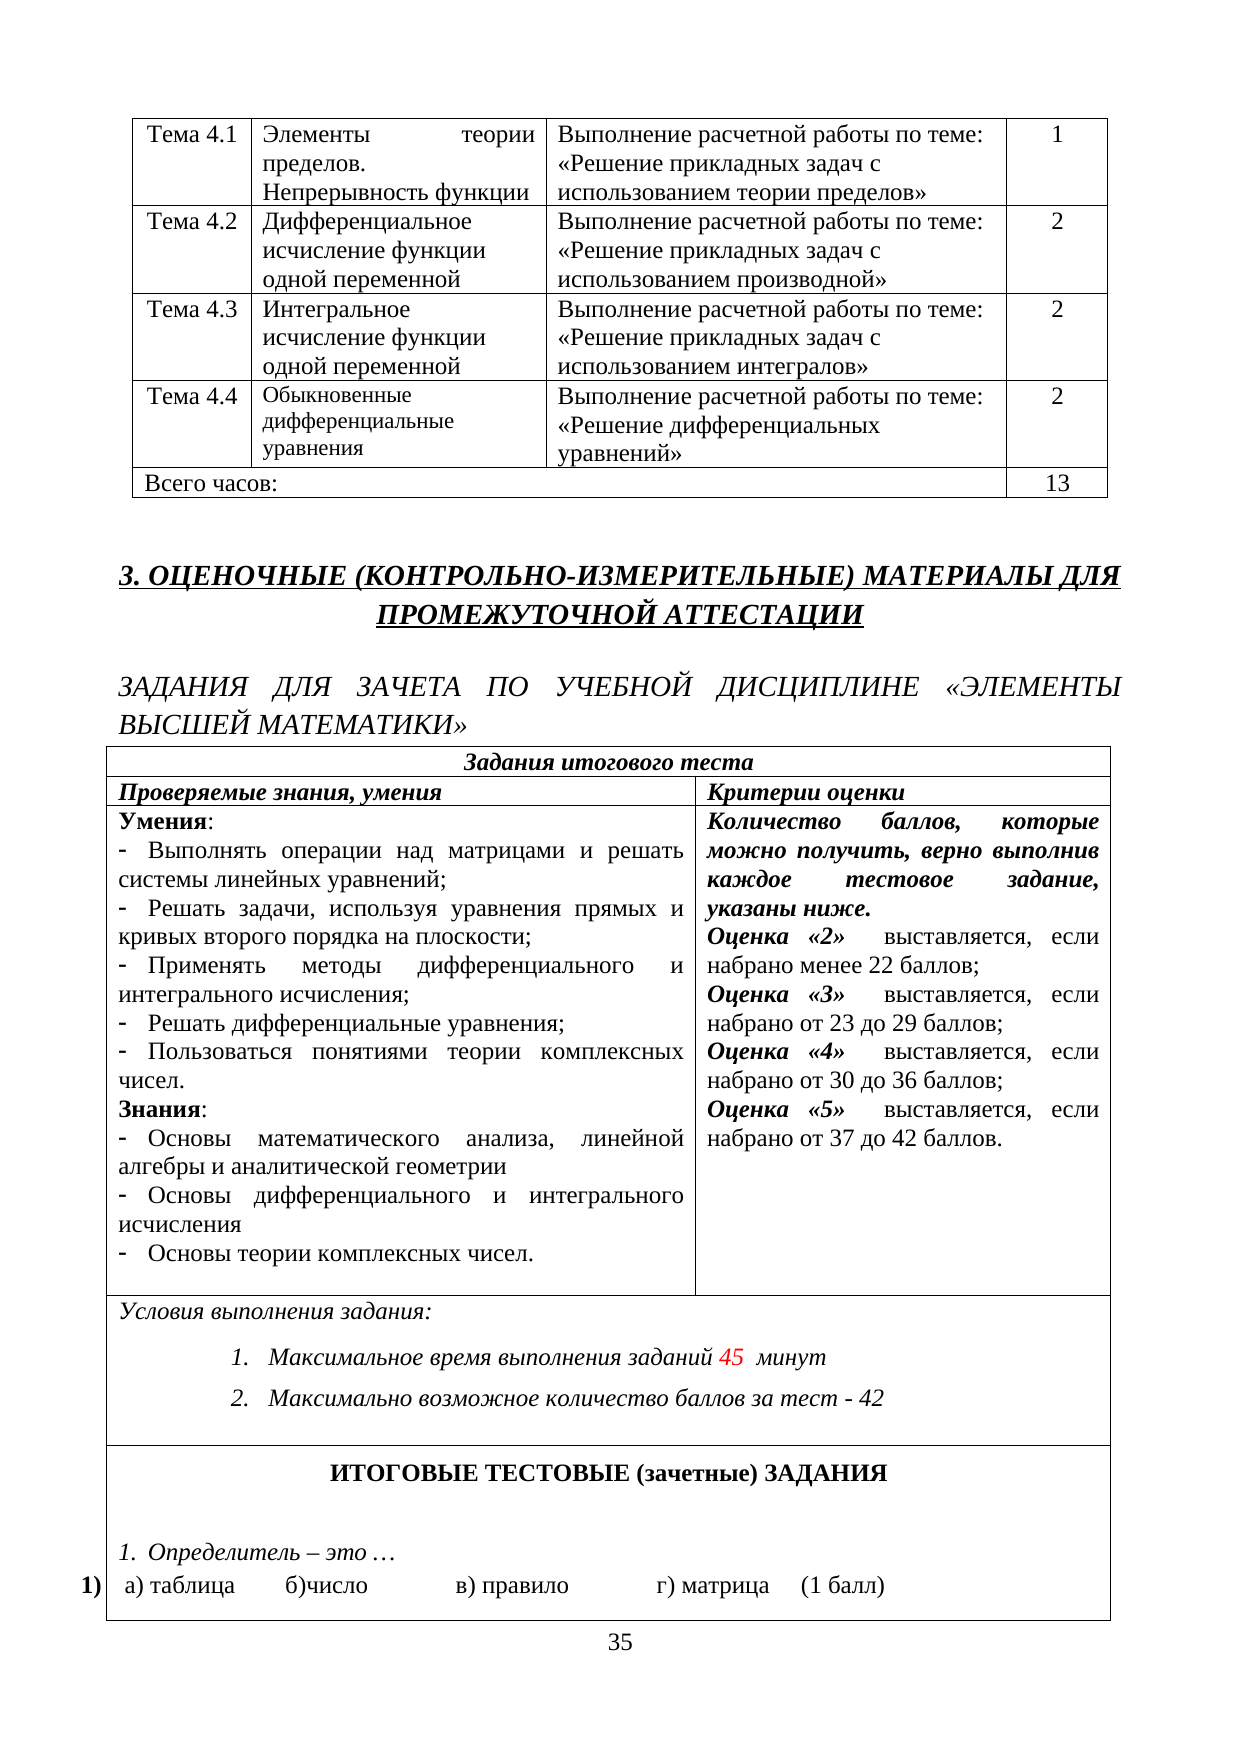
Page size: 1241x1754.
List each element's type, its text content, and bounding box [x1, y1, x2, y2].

table_cell 2 [1007, 206, 1107, 293]
table_cell Тема 4.3 [133, 294, 251, 380]
table_cell Всего часов: [133, 468, 1006, 497]
table_cell Критерии оценки [696, 777, 1110, 805]
table_cell Выполнение расчетной работы по теме: «Решение прикладных задач с использованием производной» [547, 206, 1006, 293]
table_cell 1 [1007, 119, 1107, 205]
table_cell 2 [1007, 381, 1107, 467]
table_cell Количество баллов, которые можно получить, верно выполнив каждое тестовое задание, указаны ниже. Оценка «2» выставляется, если набрано менее 22 баллов; Оценка «3» выставляется, если набрано от 23 до 29 баллов; Оценка «4» выставляется, если набрано от 30 до 36 баллов; Оценка «5» выставляется, если набрано от 37 до 42 баллов. [696, 806, 1110, 1295]
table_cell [107, 1446, 1110, 1620]
table_cell Выполнение расчетной работы по теме: «Решение дифференциальных уравнений» [547, 381, 1006, 467]
table_cell Интегральное исчисление функции одной переменной [252, 294, 546, 380]
table_header Задания итогового теста [107, 747, 1110, 776]
table_cell 13 [1007, 468, 1107, 497]
table_cell Проверяемые знания, умения [107, 777, 695, 805]
table_cell Условия выполнения задания: Максимальное время выполнения заданий 45 минут Максимально возможное количество баллов за тест - 42 [107, 1296, 1110, 1445]
table_cell Элементы теории пределов. Непрерывность функции [252, 119, 546, 205]
table_cell Обыкновенные дифференциальные уравнения [252, 381, 546, 467]
text 3. Оценочные (контрольно-измерительные) материалы для промежуточной аттестации [118, 558, 1122, 631]
text ЗАДАНИЯ ДЛЯ ЗАЧЕТА ПО УЧЕБНОЙ ДИСЦИПЛИНЕ «ЭЛЕМЕНТЫ ВЫСШЕЙ МАТЕМАТИКИ» [118, 669, 1122, 741]
table_cell Дифференциальное исчисление функции одной переменной [252, 206, 546, 293]
table_cell Умения: Выполнять операции над матрицами и решать системы линейных уравнений; Решать задачи, используя уравнения прямых и кривых второго порядка на плоскости; Применять методы дифференциального и интегрального исчисления; Решать дифференциальные уравнения; Пользоваться понятиями теории комплексных чисел. Знания: Основы математического анализа, линейной алгебры и аналитической геометрии Основы дифференциального и интегрального исчисления Основы теории комплексных чисел. [107, 806, 695, 1295]
table_cell Тема 4.4 [133, 381, 251, 467]
table_cell 2 [1007, 294, 1107, 380]
table_cell Тема 4.2 [133, 206, 251, 293]
table_cell Тема 4.1 [133, 119, 251, 205]
table_cell Выполнение расчетной работы по теме: «Решение прикладных задач с использованием теории пределов» [547, 119, 1006, 205]
table_cell Выполнение расчетной работы по теме: «Решение прикладных задач с использованием интегралов» [547, 294, 1006, 380]
